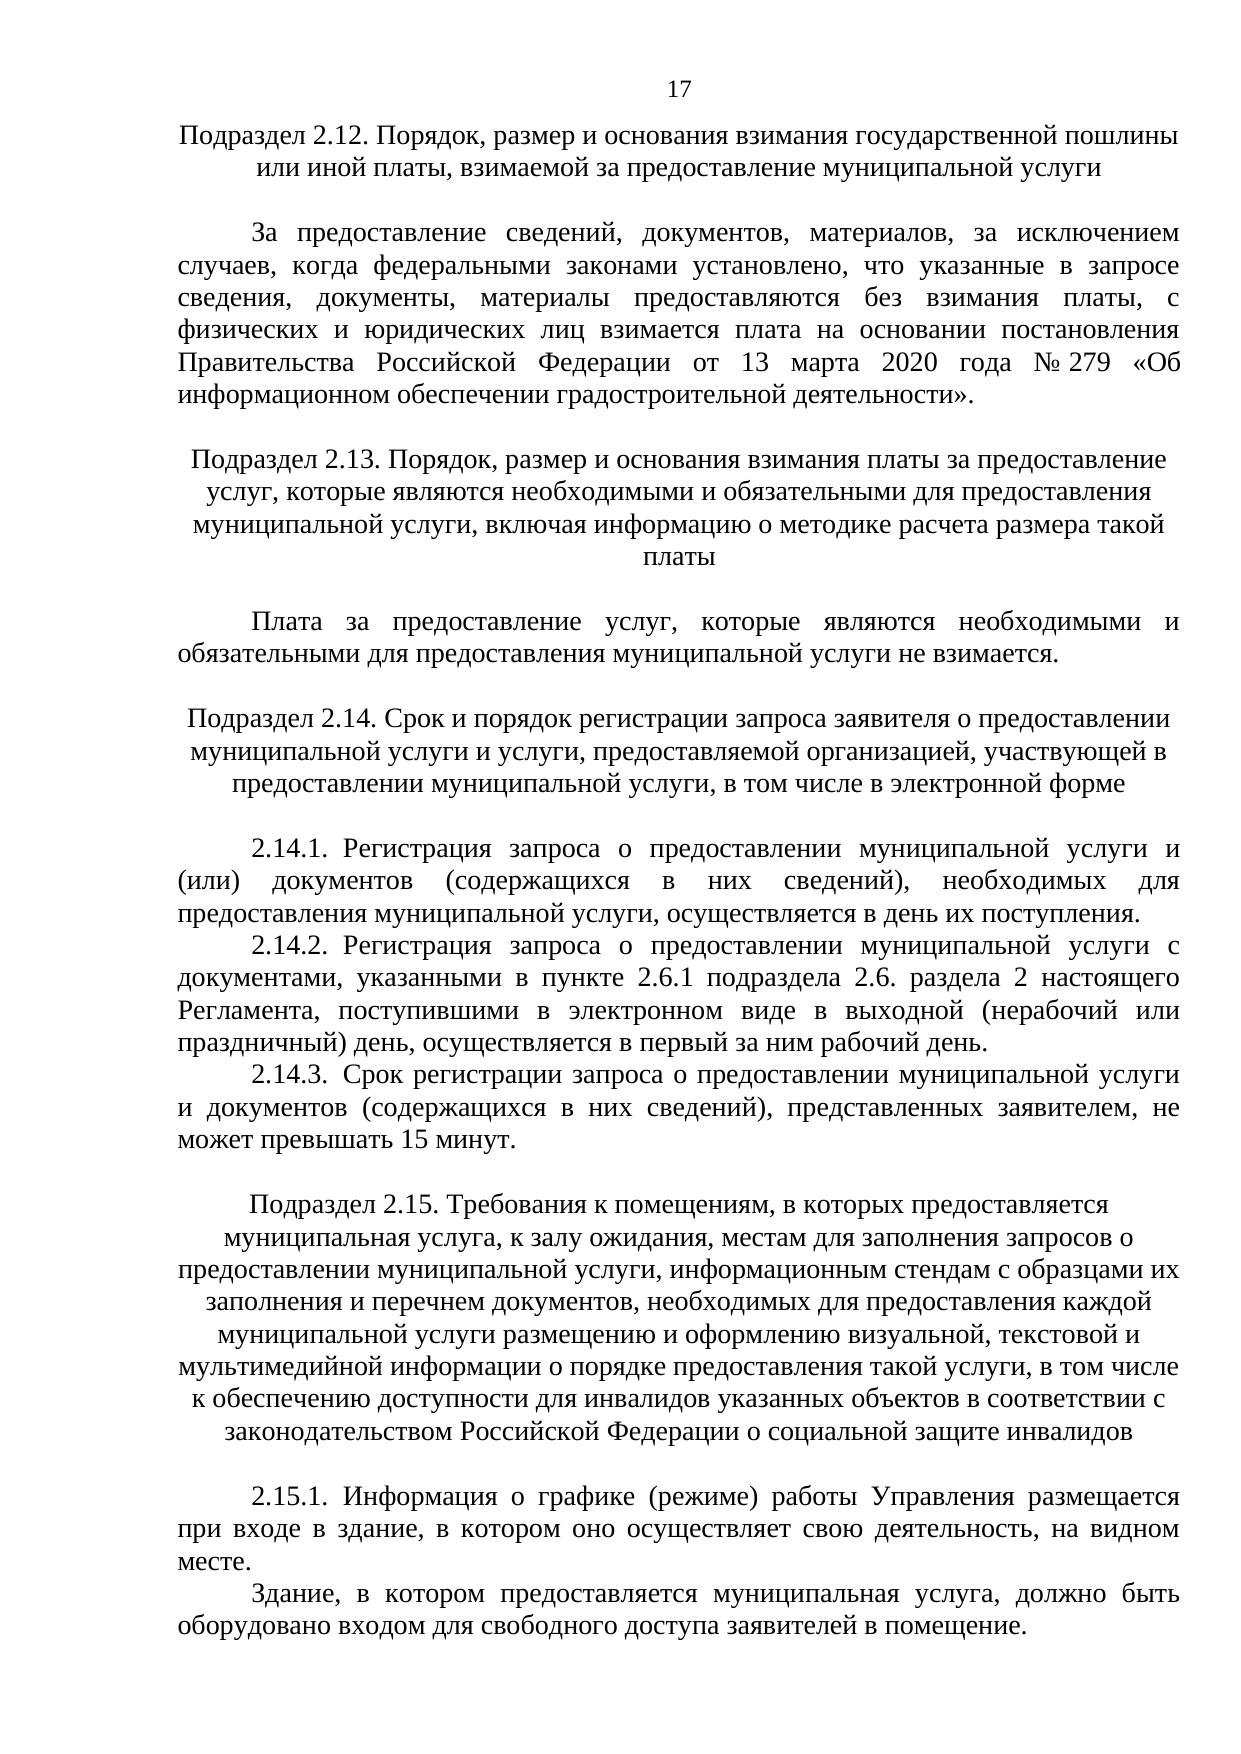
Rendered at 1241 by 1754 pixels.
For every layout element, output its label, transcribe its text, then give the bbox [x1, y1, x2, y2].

text 2.14.1. Регистрация запроса о предоставлении муниципальной услуги и (или) документов (содержащихся в них сведений), необходимых для предоставления муниципальной услуги, осуществляется в день их поступления. [177, 831, 1181, 928]
text 2.14.3. Срок регистрации запроса о предоставлении муниципальной услуги и документов (содержащихся в них сведений), представленных заявителем, не может превышать 15 минут. [177, 1058, 1181, 1155]
text Здание, в котором предоставляется муниципальная услуга, должно быть оборудовано входом для свободного доступа заявителей в помещение. [177, 1576, 1181, 1641]
text Подраздел 2.15. Требования к помещениям, в которых предоставляется муниципальная услуга, к залу ожидания, местам для заполнения запросов о предоставлении муниципальной услуги, информационным стендам с образцами их заполнения и перечнем документов, необходимых для предоставления каждой муниципальной услуги размещению и оформлению визуальной, текстовой и мультимедийной информации о порядке предоставления такой услуги, в том числе к обеспечению доступности для инвалидов указанных объектов в соответствии с законодательством Российской Федерации о социальной защите инвалидов [177, 1187, 1181, 1446]
text Подраздел 2.13. Порядок, размер и основания взимания платы за предоставление услуг, которые являются необходимыми и обязательными для предоставления муниципальной услуги, включая информацию о методике расчета размера такой платы [177, 442, 1181, 572]
text Подраздел 2.12. Порядок, размер и основания взимания государственной пошлины или иной платы, взимаемой за предоставление муниципальной услуги [177, 118, 1181, 183]
text 2.15.1. Информация о графике (режиме) работы Управления размещается при входе в здание, в котором оно осуществляет свою деятельность, на видном месте. [177, 1479, 1181, 1576]
text 2.14.2. Регистрация запроса о предоставлении муниципальной услуги с документами, указанными в пункте 2.6.1 подраздела 2.6. раздела 2 настоящего Регламента, поступившими в электронном виде в выходной (нерабочий или праздничный) день, осуществляется в первый за ним рабочий день. [177, 928, 1181, 1058]
text За предоставление сведений, документов, материалов, за исключением случаев, когда федеральными законами установлено, что указанные в запросе сведения, документы, материалы предоставляются без взимания платы, с физических и юридических лиц взимается плата на основании постановления Правительства Российской Федерации от 13 марта 2020 года № 279 «Об информационном обеспечении градостроительной деятельности». [177, 215, 1181, 410]
text Плата за предоставление услуг, которые являются необходимыми и обязательными для предоставления муниципальной услуги не взимается. [177, 604, 1181, 669]
text Подраздел 2.14. Срок и порядок регистрации запроса заявителя о предоставлении муниципальной услуги и услуги, предоставляемой организацией, участвующей в предоставлении муниципальной услуги, в том числе в электронной форме [177, 701, 1181, 798]
